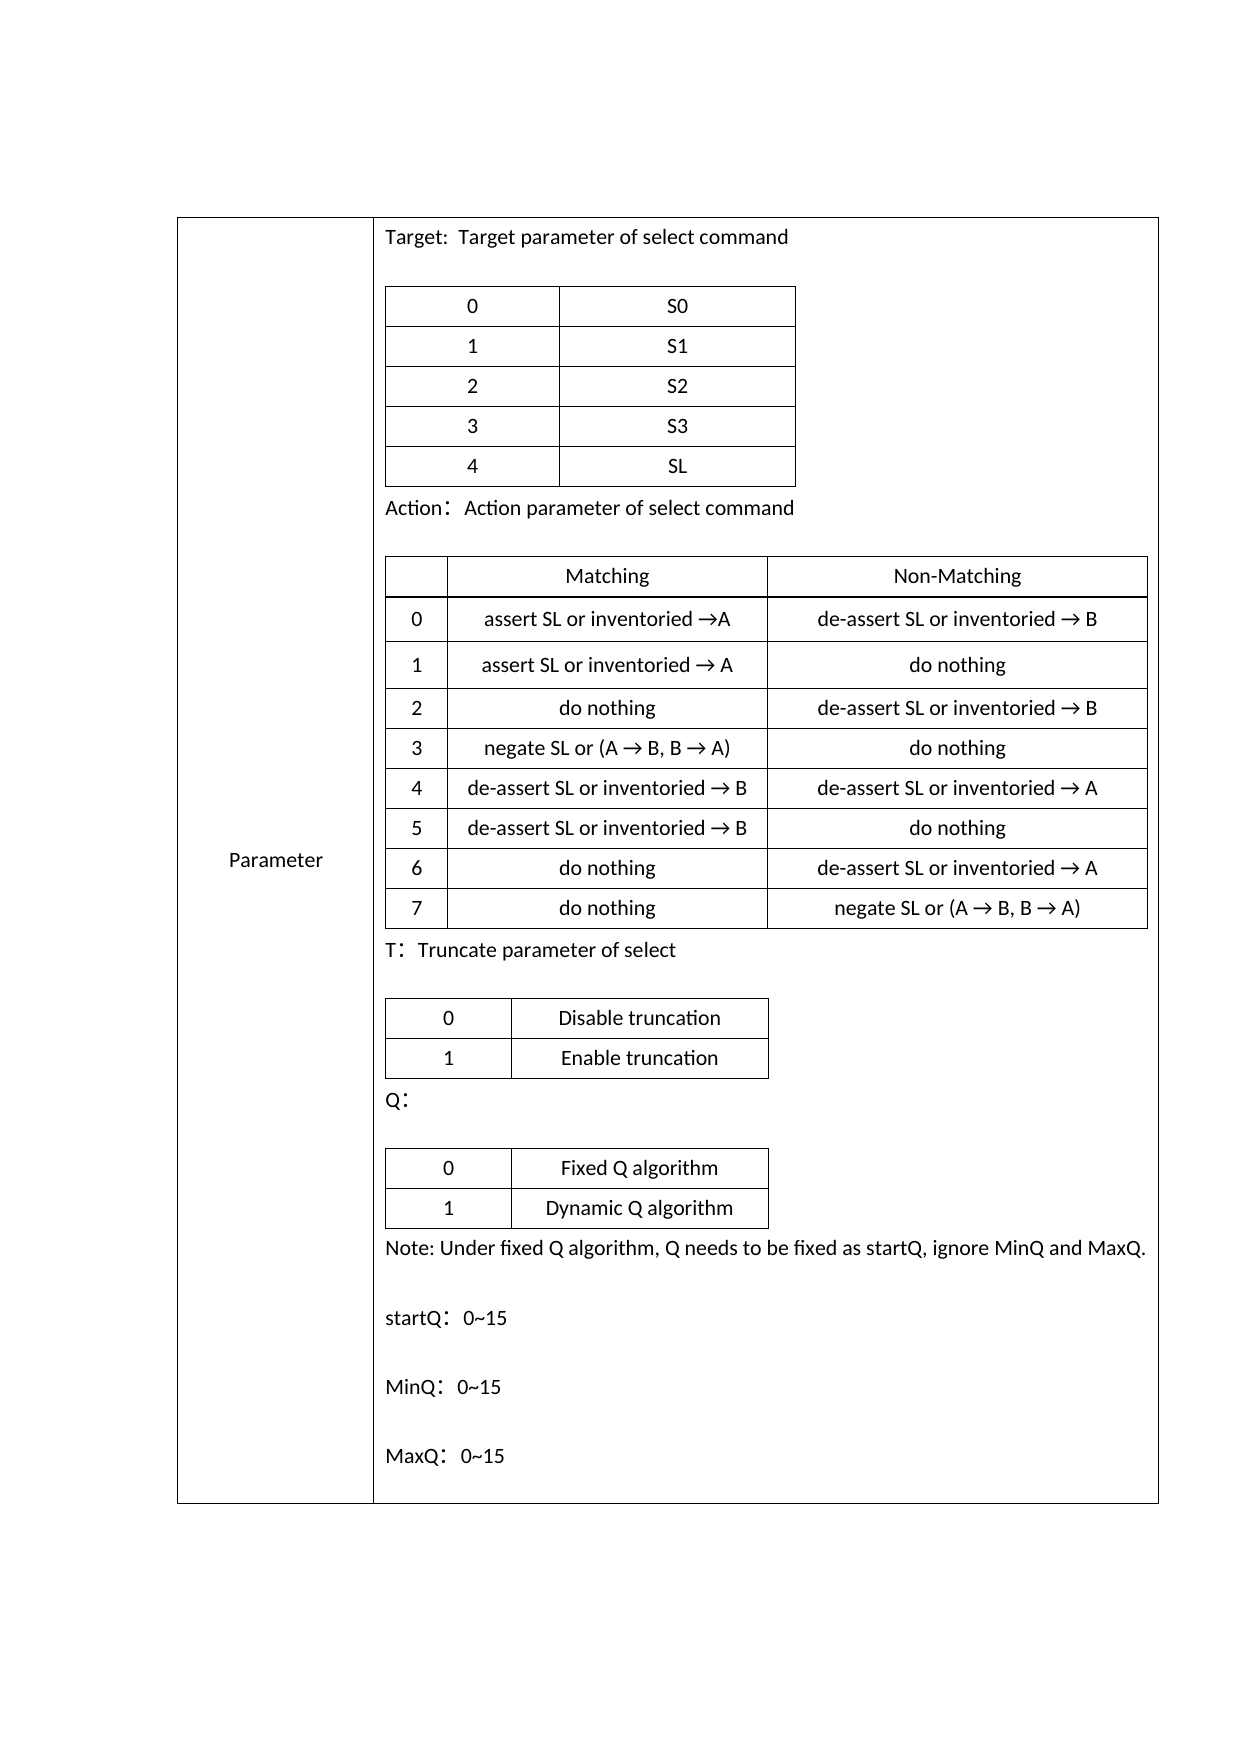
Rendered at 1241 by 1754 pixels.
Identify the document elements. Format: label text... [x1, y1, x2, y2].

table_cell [374, 218, 1158, 1503]
table_cell Parameter [178, 218, 373, 1503]
